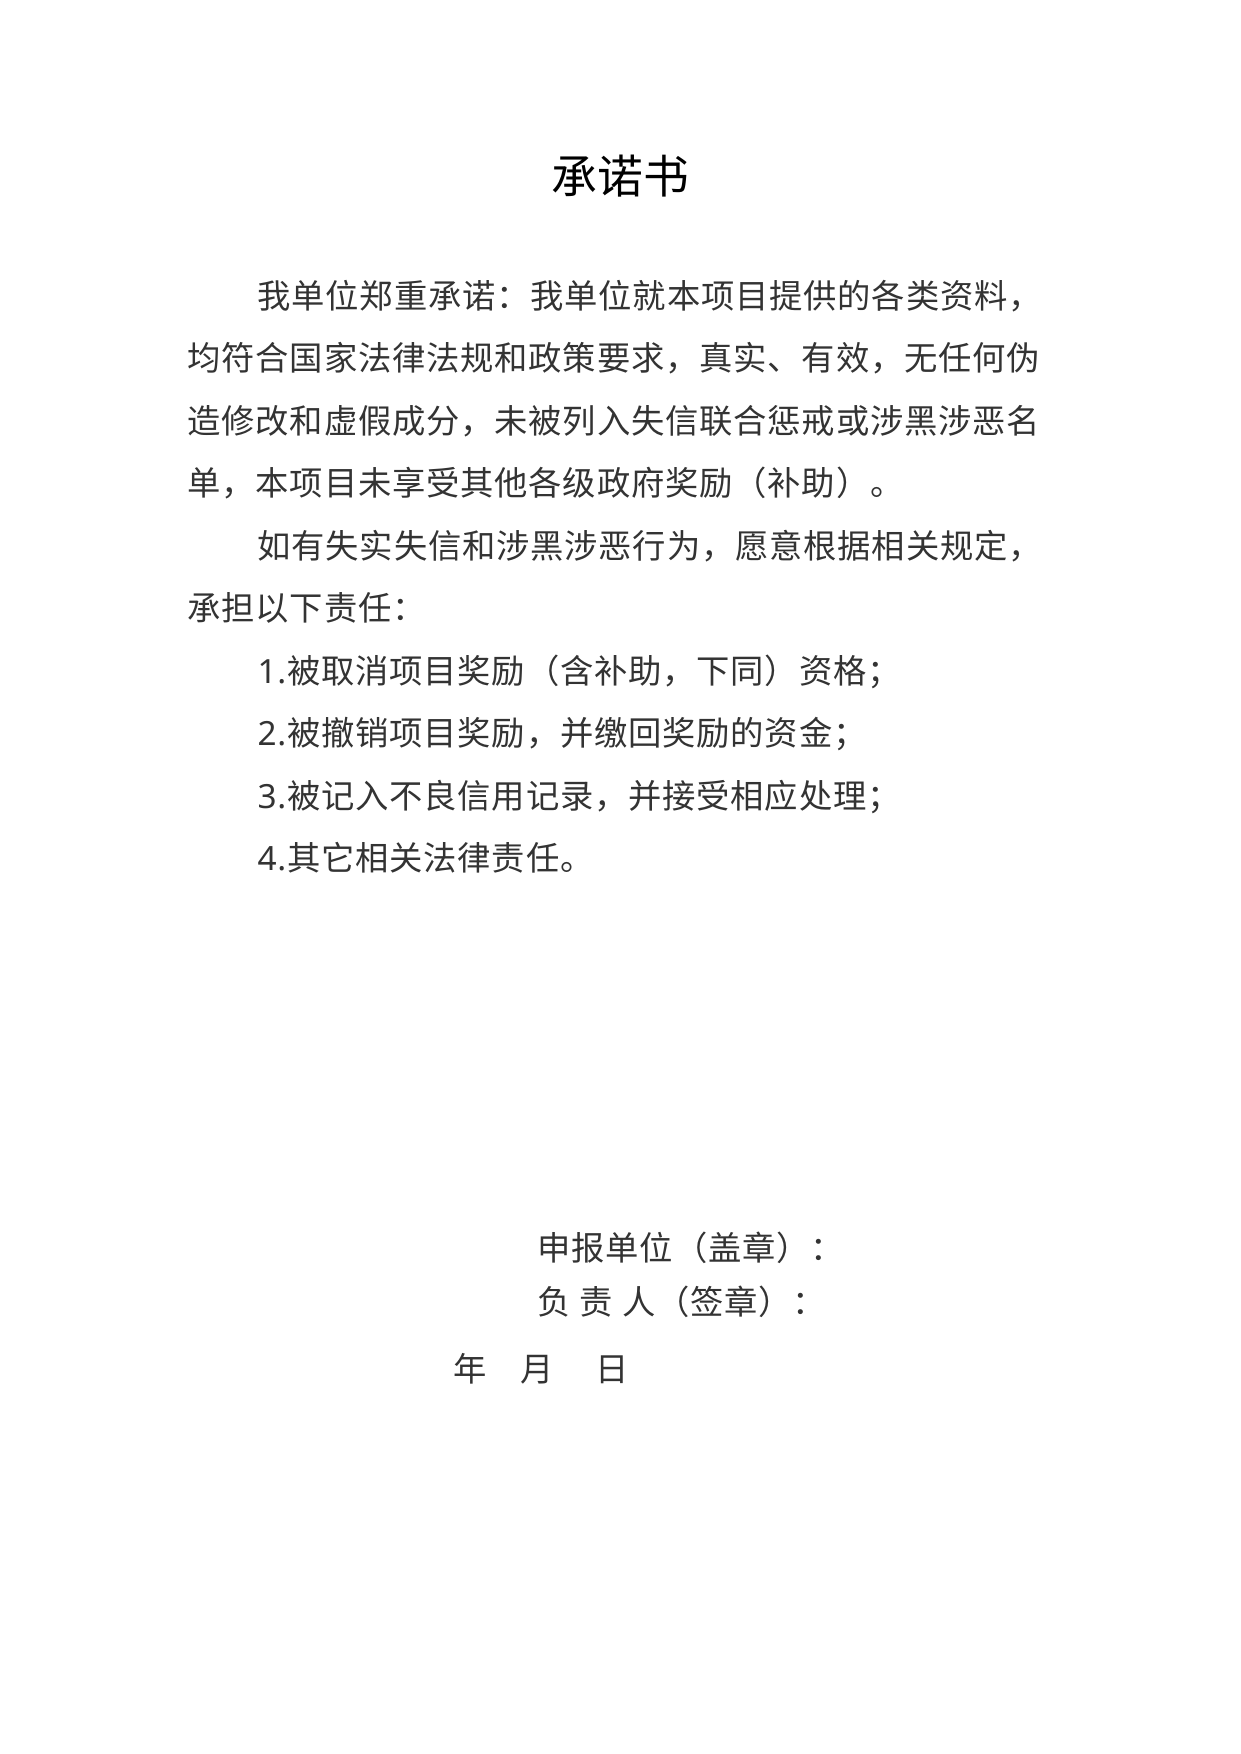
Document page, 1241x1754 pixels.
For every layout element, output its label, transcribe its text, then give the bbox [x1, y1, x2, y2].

text 年 月 日 [187, 1356, 1053, 1387]
text 3.被记入不良信用记录，并接受相应处理； [187, 758, 1053, 821]
text 承诺书 [187, 150, 1053, 204]
text 1.被取消项目奖励（含补助，下同）资格； [187, 633, 1053, 696]
text 4.其它相关法律责任。 [187, 821, 1053, 883]
text 我单位郑重承诺：我单位就本项目提供的各类资料，均符合国家法律法规和政策要求，真实、有效，无任何伪造修改和虚假成分，未被列入失信联合惩戒或涉黑涉恶名单，本项目未享受其他各级政府奖励（补助）。 [187, 258, 1053, 508]
text 申报单位（盖章）： [187, 1217, 1053, 1271]
text 负 责 人（签章）： [187, 1271, 1053, 1325]
text 2.被撤销项目奖励，并缴回奖励的资金； [187, 696, 1053, 758]
text 如有失实失信和涉黑涉恶行为，愿意根据相关规定，承担以下责任： [187, 508, 1053, 633]
